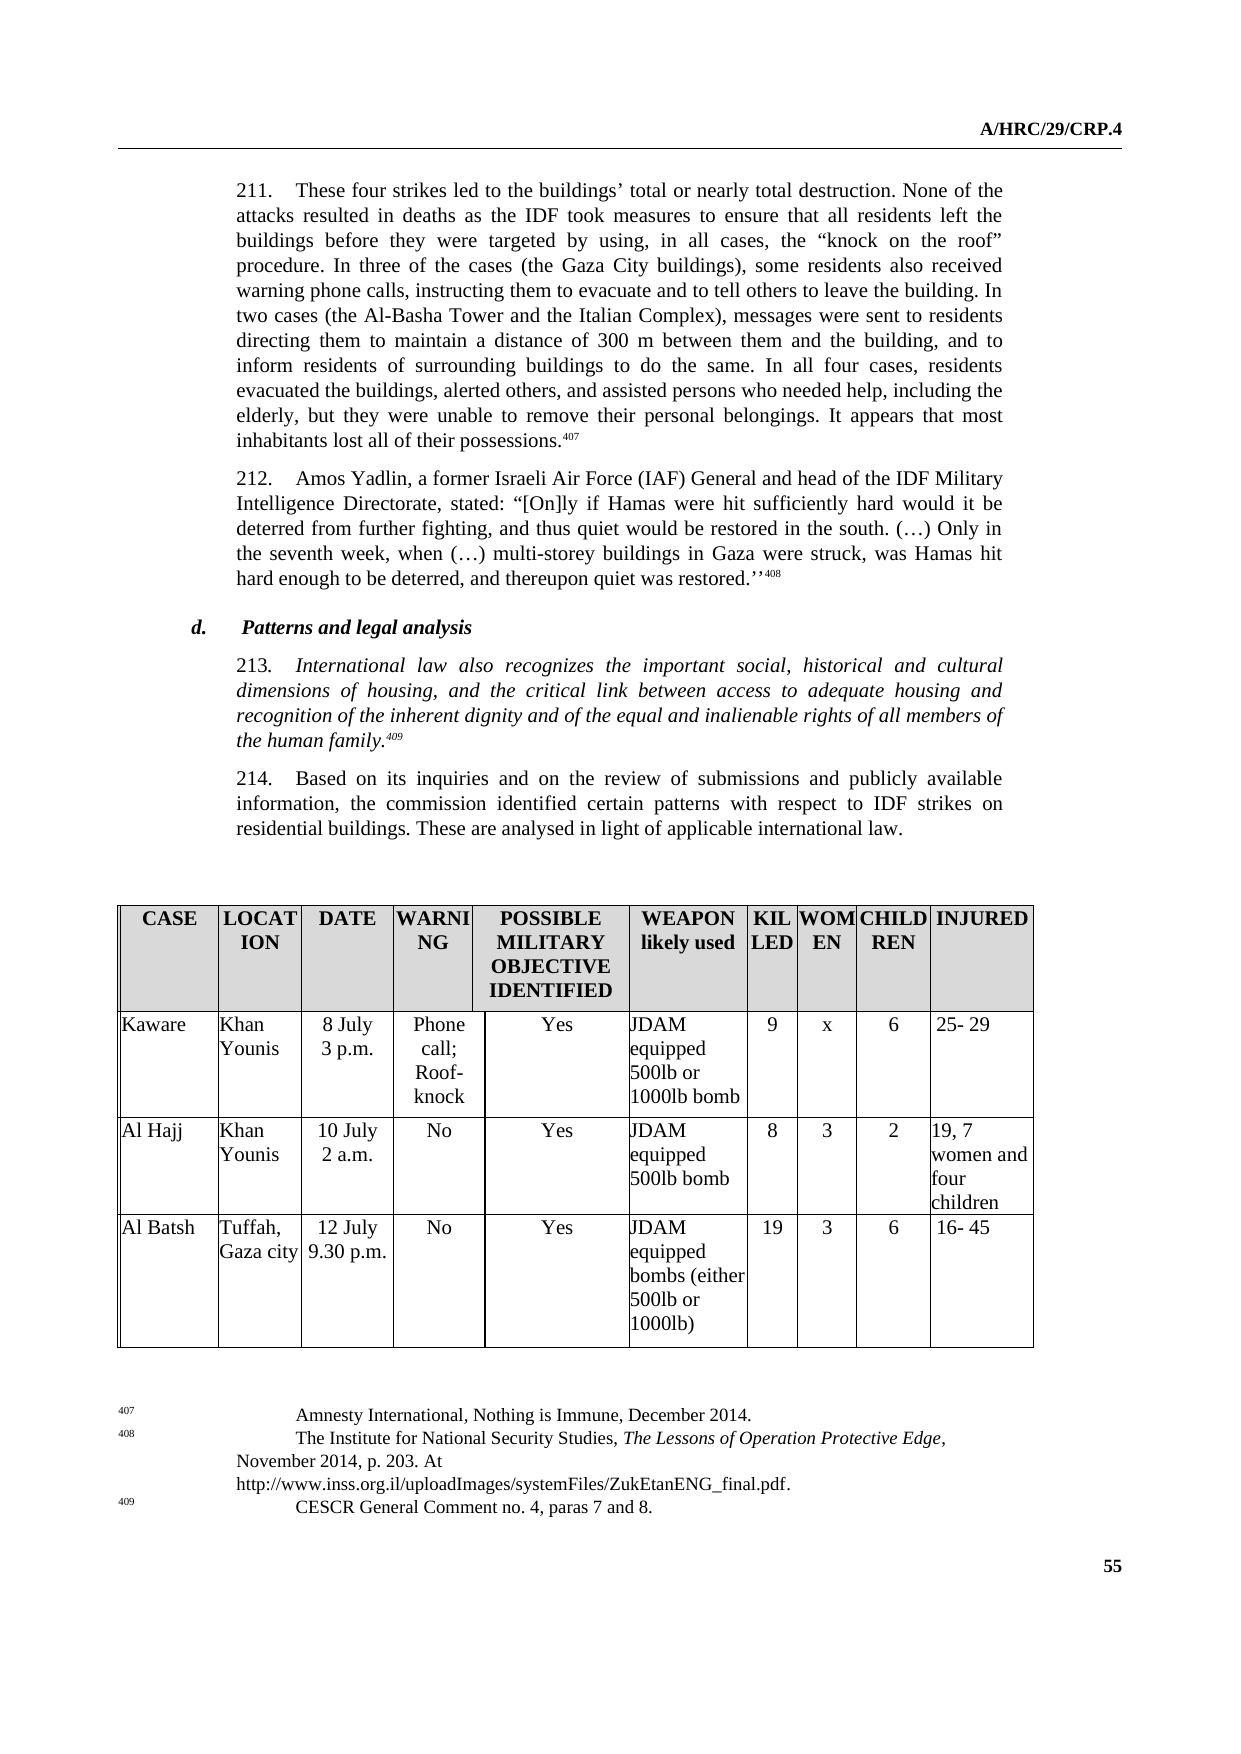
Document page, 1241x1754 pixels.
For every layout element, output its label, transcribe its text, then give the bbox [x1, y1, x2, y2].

table_cell JDAM equipped 500lb bomb [630, 1118, 747, 1214]
table_cell 3 [798, 1118, 856, 1214]
text 213. International law also recognizes the important social, historical and cultural dimensions of housing, and the critical link between access to adequate housing and recognition of the inherent dignity and of the equal and inalienable rights of all members of the human family. [236, 652, 1004, 752]
table_cell JDAM equipped bombs (either 500lb or 1000lb) [630, 1215, 747, 1347]
table_cell 6 [857, 1012, 930, 1117]
text d. Patterns and legal analysis [118, 615, 1004, 640]
table_cell 25- 29 [931, 1012, 1033, 1117]
table_cell Yes [486, 1012, 629, 1117]
table_header CHILDREN [857, 906, 930, 1011]
table_cell No [394, 1215, 484, 1347]
table_cell JDAM equipped 500lb or 1000lb bomb [630, 1012, 747, 1117]
text 212. Amos Yadlin, a former Israeli Air Force (IAF) General and head of the IDF Military Intelligence Directorate, stated: “[On]ly if Hamas were hit sufficiently hard would it be deterred from further fighting, and thus quiet would be restored in the south. (…) Only in the seventh week, when (…) multi-storey buildings in Gaza were struck, was Hamas hit hard enough to be deterred, and thereupon quiet was restored.’’ [236, 465, 1004, 590]
table_header POSSIBLE MILITARY OBJECTIVE IDENTIFIED [473, 906, 629, 1011]
table_header DATE [302, 906, 393, 1011]
table_cell Yes [486, 1118, 629, 1214]
text 211. These four strikes led to the buildings’ total or nearly total destruction. None of the attacks resulted in deaths as the IDF took measures to ensure that all residents left the buildings before they were targeted by using, in all cases, the “knock on the roof” procedure. In three of the cases (the Gaza City buildings), some residents also received warning phone calls, instructing them to evacuate and to tell others to leave the building. In two cases (the Al-Basha Tower and the Italian Complex), messages were sent to residents directing them to maintain a distance of 300 m between them and the building, and to inform residents of surrounding buildings to do the same. In all four cases, residents evacuated the buildings, alerted others, and assisted persons who needed help, including the elderly, but they were unable to remove their personal belongings. It appears that most inhabitants lost all of their possessions. [236, 177, 1004, 452]
table_cell 16- 45 [931, 1215, 1033, 1347]
table_cell 8 July 3 p.m. [302, 1012, 393, 1117]
table_header LOCATION [219, 906, 301, 1011]
table_cell Khan Younis [219, 1118, 301, 1214]
text 214. Based on its inquiries and on the review of submissions and publicly available information, the commission identified certain patterns with respect to IDF strikes on residential buildings. These are analysed in light of applicable international law. [236, 765, 1004, 840]
table_header INJURED [931, 906, 1033, 1011]
table_cell 19, 7 women and four children [931, 1118, 1033, 1214]
table_cell 2 [857, 1118, 930, 1214]
table_header KILLED [748, 906, 797, 1011]
table_cell Phone call; Roof-knock [394, 1012, 484, 1117]
table_cell 9 [748, 1012, 797, 1117]
table_cell 12 July 9.30 p.m. [302, 1215, 393, 1347]
table_cell 19 [748, 1215, 797, 1347]
table_cell No [394, 1118, 484, 1214]
table_cell Khan Younis [219, 1012, 301, 1117]
table_cell Al Batsh [121, 1215, 218, 1347]
table_cell Tuffah, Gaza city [219, 1215, 301, 1347]
table_header CASE [121, 906, 218, 1011]
table_cell x [798, 1012, 856, 1117]
table_header WARNING [394, 906, 472, 1011]
table_cell 6 [857, 1215, 930, 1347]
table_header WOMEN [798, 906, 856, 1011]
table_cell 3 [798, 1215, 856, 1347]
table_cell 10 July 2 a.m. [302, 1118, 393, 1214]
table_header WEAPON likely used [630, 906, 747, 1011]
table_cell Yes [486, 1215, 629, 1347]
table_cell 8 [748, 1118, 797, 1214]
table_cell Kaware [121, 1012, 218, 1117]
table_cell Al Hajj [121, 1118, 218, 1214]
